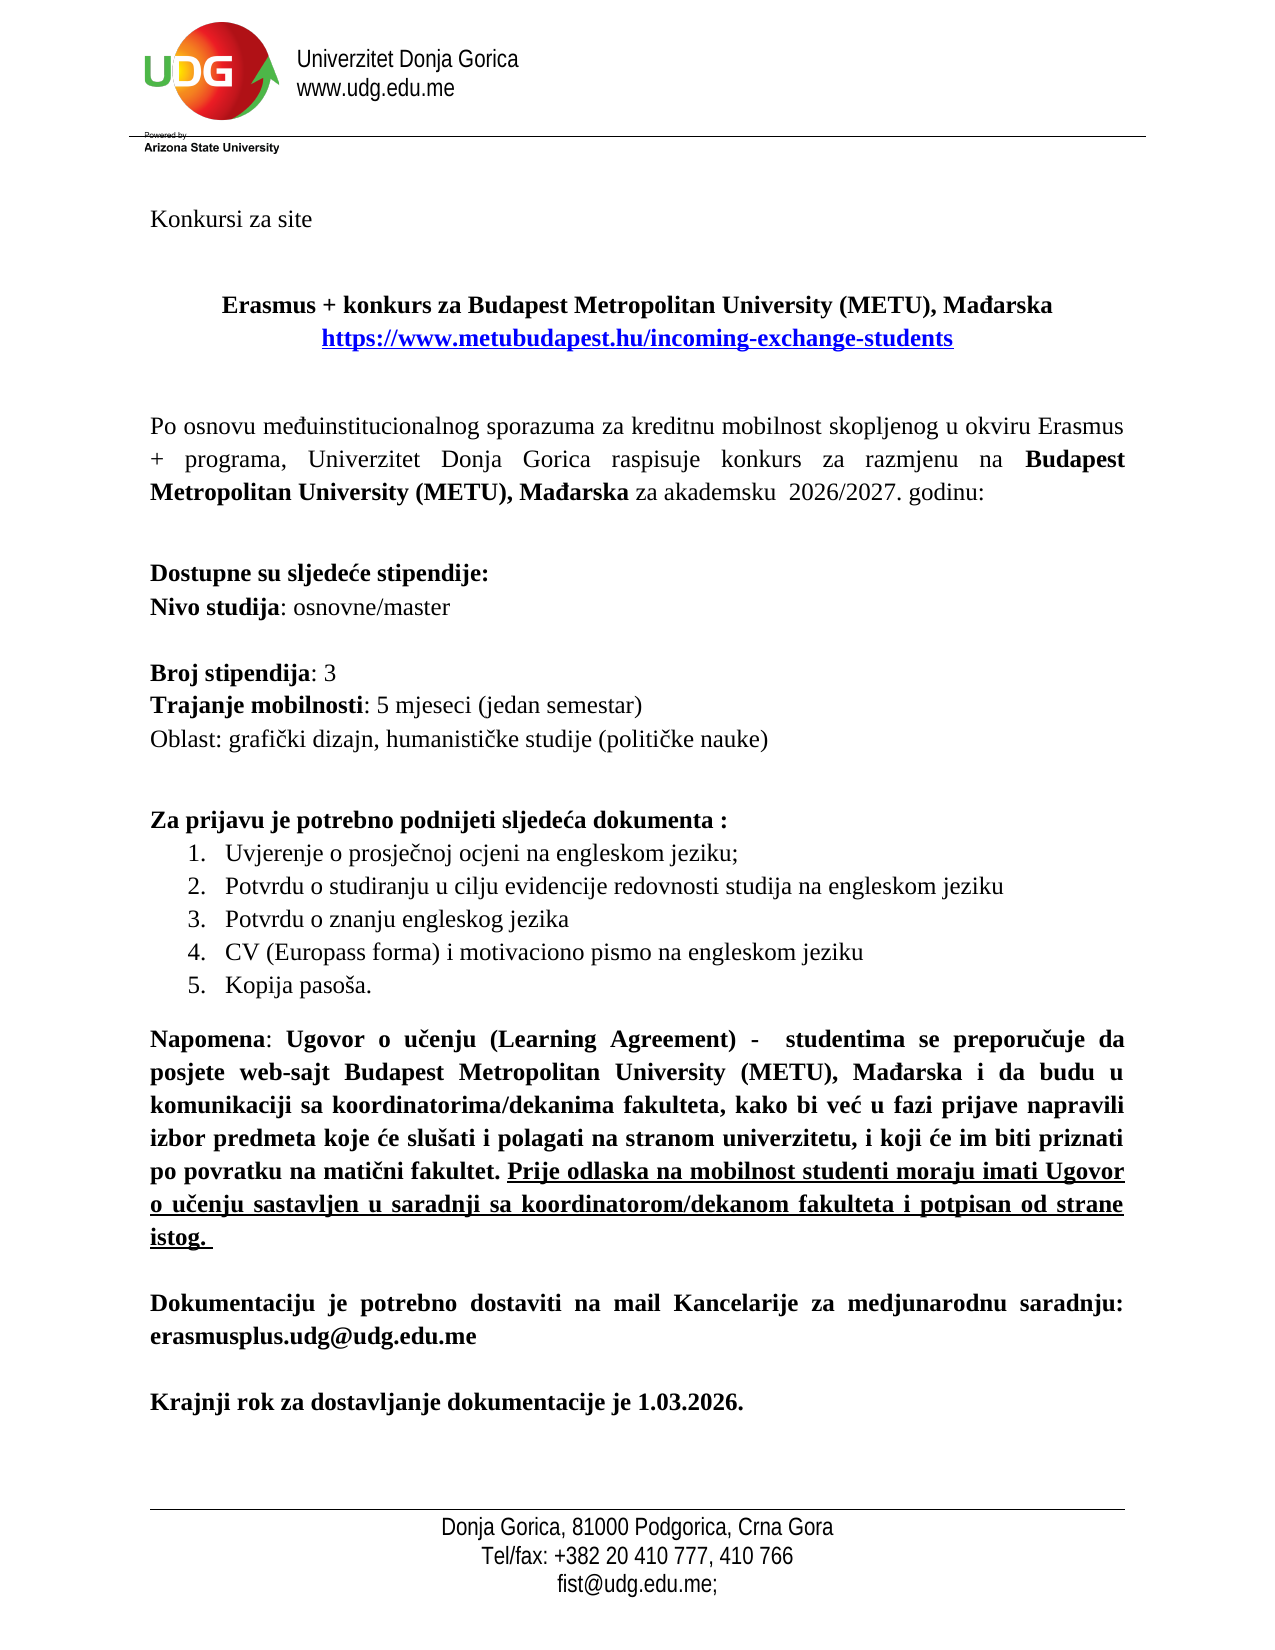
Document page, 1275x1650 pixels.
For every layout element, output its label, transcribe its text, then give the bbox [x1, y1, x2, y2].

text Dostupne su sljedeće stipendije: [150, 558, 1125, 587]
text Erasmus + konkurs za Budapest Metropolitan University (METU), Mađarska [150, 290, 1125, 319]
text Oblast: grafički dizajn, humanističke studije (političke nauke) [150, 724, 1125, 752]
picture [144, 22, 280, 136]
text Konkursi za site [150, 204, 1125, 232]
text https://www.metubudapest.hu/incoming-exchange-students [150, 323, 1125, 352]
list Kopija pasoša. [187, 970, 1125, 999]
list CV (Europass forma) i motivaciono pismo na engleskom jeziku [187, 937, 1125, 966]
list Potvrdu o studiranju u cilju evidencije redovnosti studija na engleskom jeziku [187, 871, 1125, 900]
text Broj stipendija: 3 [150, 658, 1125, 686]
text Trajanje mobilnosti: 5 mjeseci (jedan semestar) [150, 691, 1125, 719]
text Za prijavu je potrebno podnijeti sljedeća dokumenta : [150, 805, 1125, 834]
text Krajnji rok za dostavljanje dokumentacije je 1.03.2026. [150, 1387, 1125, 1416]
list Potvrdu o znanju engleskog jezika [187, 904, 1125, 933]
text Dokumentaciju je potrebno dostaviti na mail Kancelarije za medjunarodnu saradnju: erasmusplus.udg@udg.edu.me [150, 1288, 1125, 1350]
list Uvjerenje o prosječnoj ocjeni na engleskom jeziku; [187, 838, 1125, 867]
text Napomena: Ugovor o učenju (Learning Agreement) - studentima se preporučuje da posjete web-sajt Budapest Metropolitan University (METU), Mađarska i da budu u komunikaciji sa koordinatorima/dekanima fakulteta, kako bi već u fazi prijave napravili izbor predmeta koje će slušati i polagati na stranom univerzitetu, i koji će im biti priznati po povratku na matični fakultet. Prije odlaska na mobilnost studenti moraju imati Ugovor o učenju sastavljen u saradnji sa koordinatorom/dekanom fakulteta i potpisan od strane istog. [150, 1024, 1125, 1251]
text Po osnovu međuinstitucionalnog sporazuma za kreditnu mobilnost skopljenog u okviru Erasmus + programa, Univerzitet Donja Gorica raspisuje konkurs za razmjenu na Budapest Metropolitan University (METU), Mađarska za akademsku 2026/2027. godinu: [150, 411, 1125, 506]
text Nivo studija: osnovne/master [150, 592, 1125, 620]
picture [144, 137, 280, 154]
